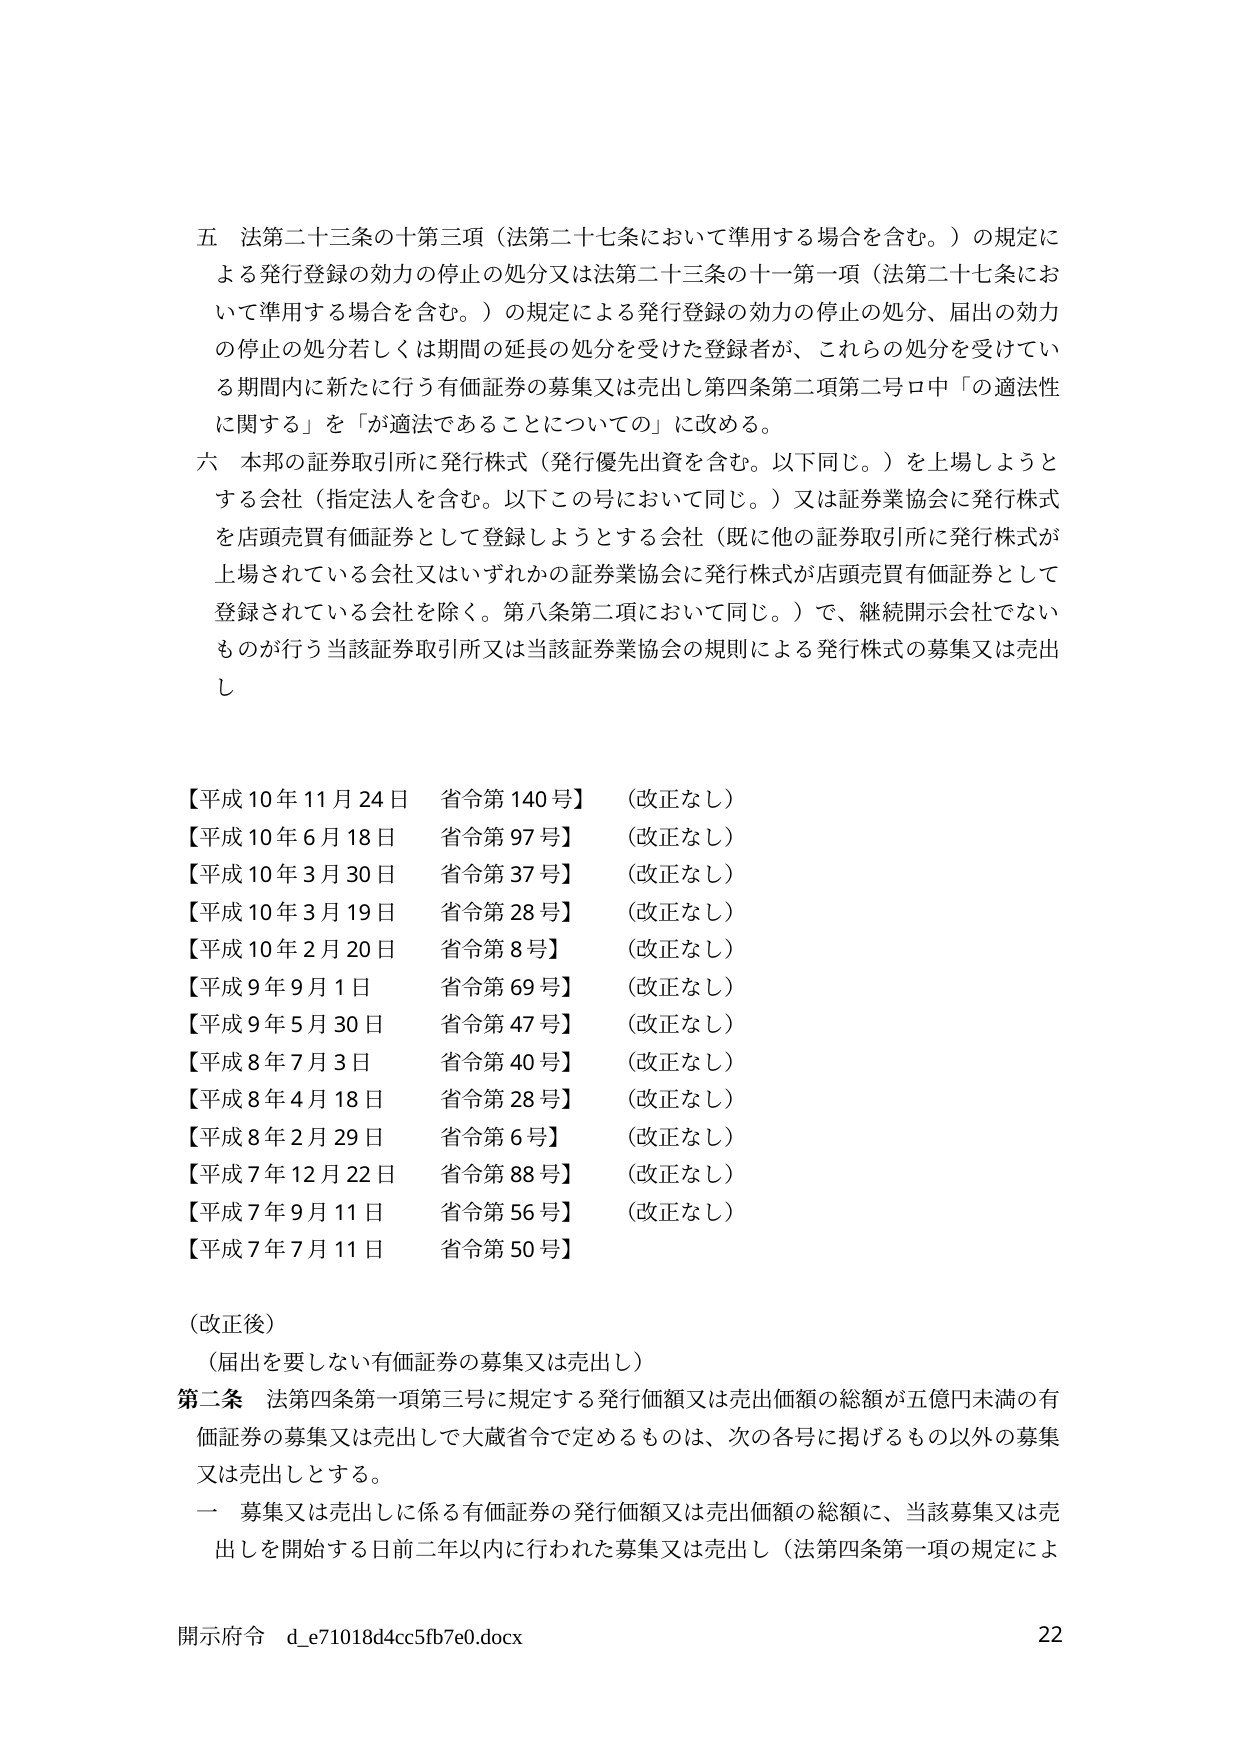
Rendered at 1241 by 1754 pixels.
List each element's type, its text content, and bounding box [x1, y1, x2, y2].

text 【平成9年9月1日 省令第69号】 （改正なし） [177, 967, 1063, 1004]
text 【平成10年2月20日 省令第8号】 （改正なし） [177, 929, 1063, 967]
text 【平成7年9月11日 省令第56号】 （改正なし） [177, 1192, 1063, 1229]
text 【平成8年2月29日 省令第6号】 （改正なし） [177, 1117, 1063, 1154]
text 【平成7年7月11日 省令第50号】 [177, 1229, 1063, 1267]
text 【平成10年11月24日 省令第140号】 （改正なし） [177, 779, 1063, 817]
text 【平成7年12月22日 省令第88号】 （改正なし） [177, 1154, 1063, 1192]
text 【平成8年7月3日 省令第40号】 （改正なし） [177, 1042, 1063, 1079]
text 【平成8年4月18日 省令第28号】 （改正なし） [177, 1079, 1063, 1117]
text （届出を要しない有価証券の募集又は売出し） [196, 1342, 1063, 1379]
text 六 本邦の証券取引所に発行株式（発行優先出資を含む。以下同じ。）を上場しようとする会社（指定法人を含む。以下この号において同じ。）又は証券業協会に発行株式を店頭売買有価証券として登録しようとする会社（既に他の証券取引所に発行株式が上場されている会社又はいずれかの証券業協会に発行株式が店頭売買有価証券として登録されている会社を除く。第八条第二項において同じ。）で、継続開示会社でないものが行う当該証券取引所又は当該証券業協会の規則による発行株式の募集又は売出し [196, 442, 1063, 704]
text 【平成10年3月30日 省令第37号】 （改正なし） [177, 854, 1063, 892]
text 五 法第二十三条の十第三項（法第二十七条において準用する場合を含む。）の規定による発行登録の効力の停止の処分又は法第二十三条の十一第一項（法第二十七条において準用する場合を含む。）の規定による発行登録の効力の停止の処分、届出の効力の停止の処分若しくは期間の延長の処分を受けた登録者が、これらの処分を受けている期間内に新たに行う有価証券の募集又は売出し第四条第二項第二号ロ中「の適法性に関する」を「が適法であることについての」に改める。 [196, 217, 1063, 442]
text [196, 1492, 1063, 1567]
text 【平成9年5月30日 省令第47号】 （改正なし） [177, 1004, 1063, 1042]
text 第二条 法第四条第一項第三号に規定する発行価額又は売出価額の総額が五億円未満の有価証券の募集又は売出しで大蔵省令で定めるものは、次の各号に掲げるもの以外の募集又は売出しとする。 [177, 1379, 1063, 1492]
text 【平成10年6月18日 省令第97号】 （改正なし） [177, 817, 1063, 854]
text （改正後） [177, 1304, 1063, 1342]
text 【平成10年3月19日 省令第28号】 （改正なし） [177, 892, 1063, 929]
